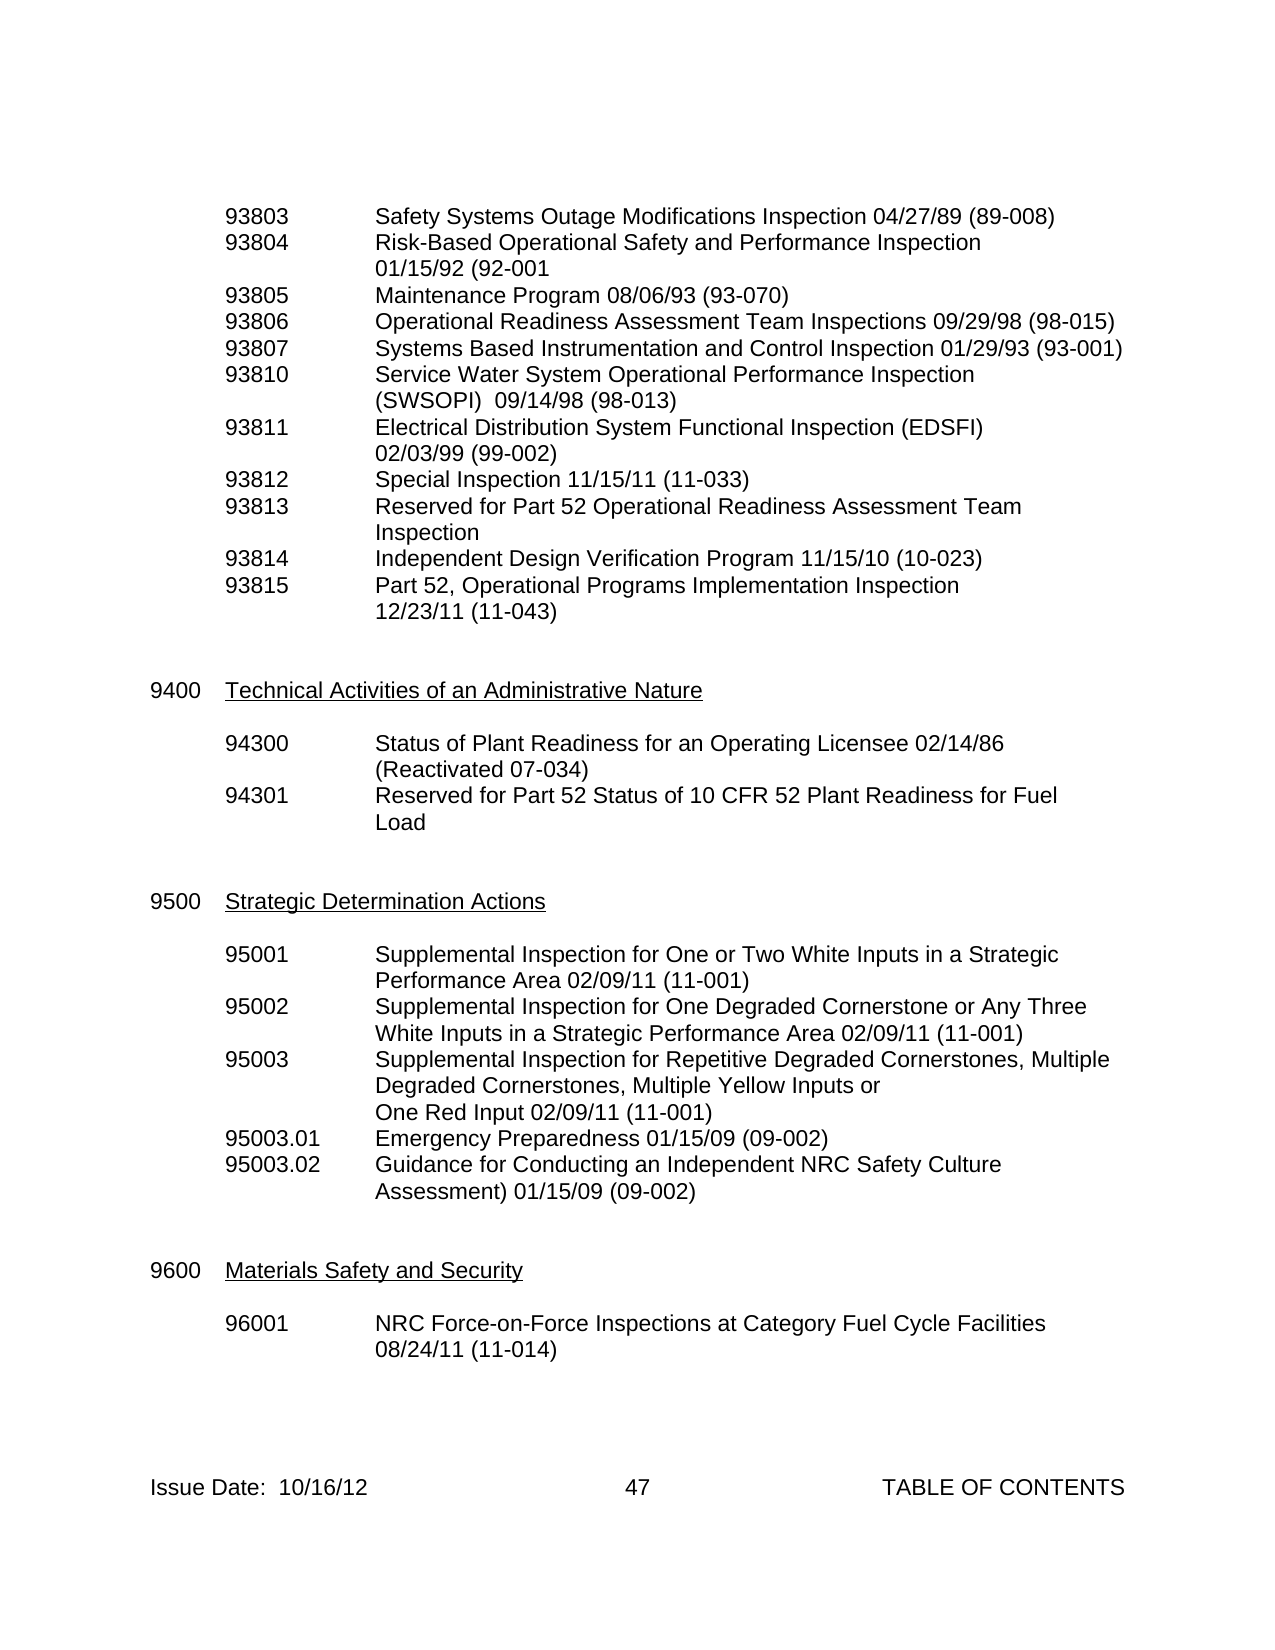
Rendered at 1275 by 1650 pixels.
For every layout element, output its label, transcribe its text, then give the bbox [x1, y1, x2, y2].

text 93805 Maintenance Program 08/06/93 (93-070) [150, 282, 1125, 308]
text One Red Input 02/09/11 (11-001) [150, 1099, 1125, 1125]
text 9500 Strategic Determination Actions [150, 888, 1125, 914]
text 93814 Independent Design Verification Program 11/15/10 (10-023) [150, 545, 1125, 572]
text 93807 Systems Based Instrumentation and Control Inspection 01/29/93 (93-001) [150, 334, 1125, 361]
text 95003.02 Guidance for Conducting an Independent NRC Safety Culture Assessment) 01/15/09 (09-002) [150, 1151, 1125, 1204]
text 01/15/92 (92-001 [150, 255, 1125, 282]
text 9600 Materials Safety and Security [150, 1257, 1125, 1283]
text 93813 Reserved for Part 52 Operational Readiness Assessment Team Inspection [150, 493, 1125, 545]
text 95001 Supplemental Inspection for One or Two White Inputs in a Strategic Performance Area 02/09/11 (11-001) [150, 941, 1125, 993]
text 95002 Supplemental Inspection for One Degraded Cornerstone or Any Three White Inputs in a Strategic Performance Area 02/09/11 (11-001) [150, 993, 1125, 1046]
text (Reactivated 07-034) [150, 756, 1125, 782]
text 94301 Reserved for Part 52 Status of 10 CFR 52 Plant Readiness for Fuel [150, 782, 1125, 809]
text 95003.01 Emergency Preparedness 01/15/09 (09-002) [150, 1125, 1125, 1151]
text Load [150, 809, 1125, 835]
text 93812 Special Inspection 11/15/11 (11-033) [225, 466, 1125, 493]
text 94300 Status of Plant Readiness for an Operating Licensee 02/14/86 [150, 730, 1125, 756]
text 93803 Safety Systems Outage Modifications Inspection 04/27/89 (89-008) [150, 203, 1125, 229]
text 96001 NRC Force-on-Force Inspections at Category Fuel Cycle Facilities 08/24/11 (11-014) [150, 1309, 1125, 1362]
text 9400 Technical Activities of an Administrative Nature [150, 677, 1125, 703]
text 93815 Part 52, Operational Programs Implementation Inspection [150, 572, 1125, 598]
text 02/03/99 (99-002) [150, 440, 1125, 466]
text (SWSOPI) 09/14/98 (98-013) [150, 387, 1125, 413]
text 93806 Operational Readiness Assessment Team Inspections 09/29/98 (98-015) [150, 308, 1125, 334]
text 95003 Supplemental Inspection for Repetitive Degraded Cornerstones, Multiple Degraded Cornerstones, Multiple Yellow Inputs or [150, 1046, 1125, 1099]
text 93810 Service Water System Operational Performance Inspection [150, 361, 1125, 387]
text 12/23/11 (11-043) [150, 598, 1125, 624]
text 93804 Risk-Based Operational Safety and Performance Inspection [150, 229, 1125, 255]
text 93811 Electrical Distribution System Functional Inspection (EDSFI) [150, 413, 1125, 440]
